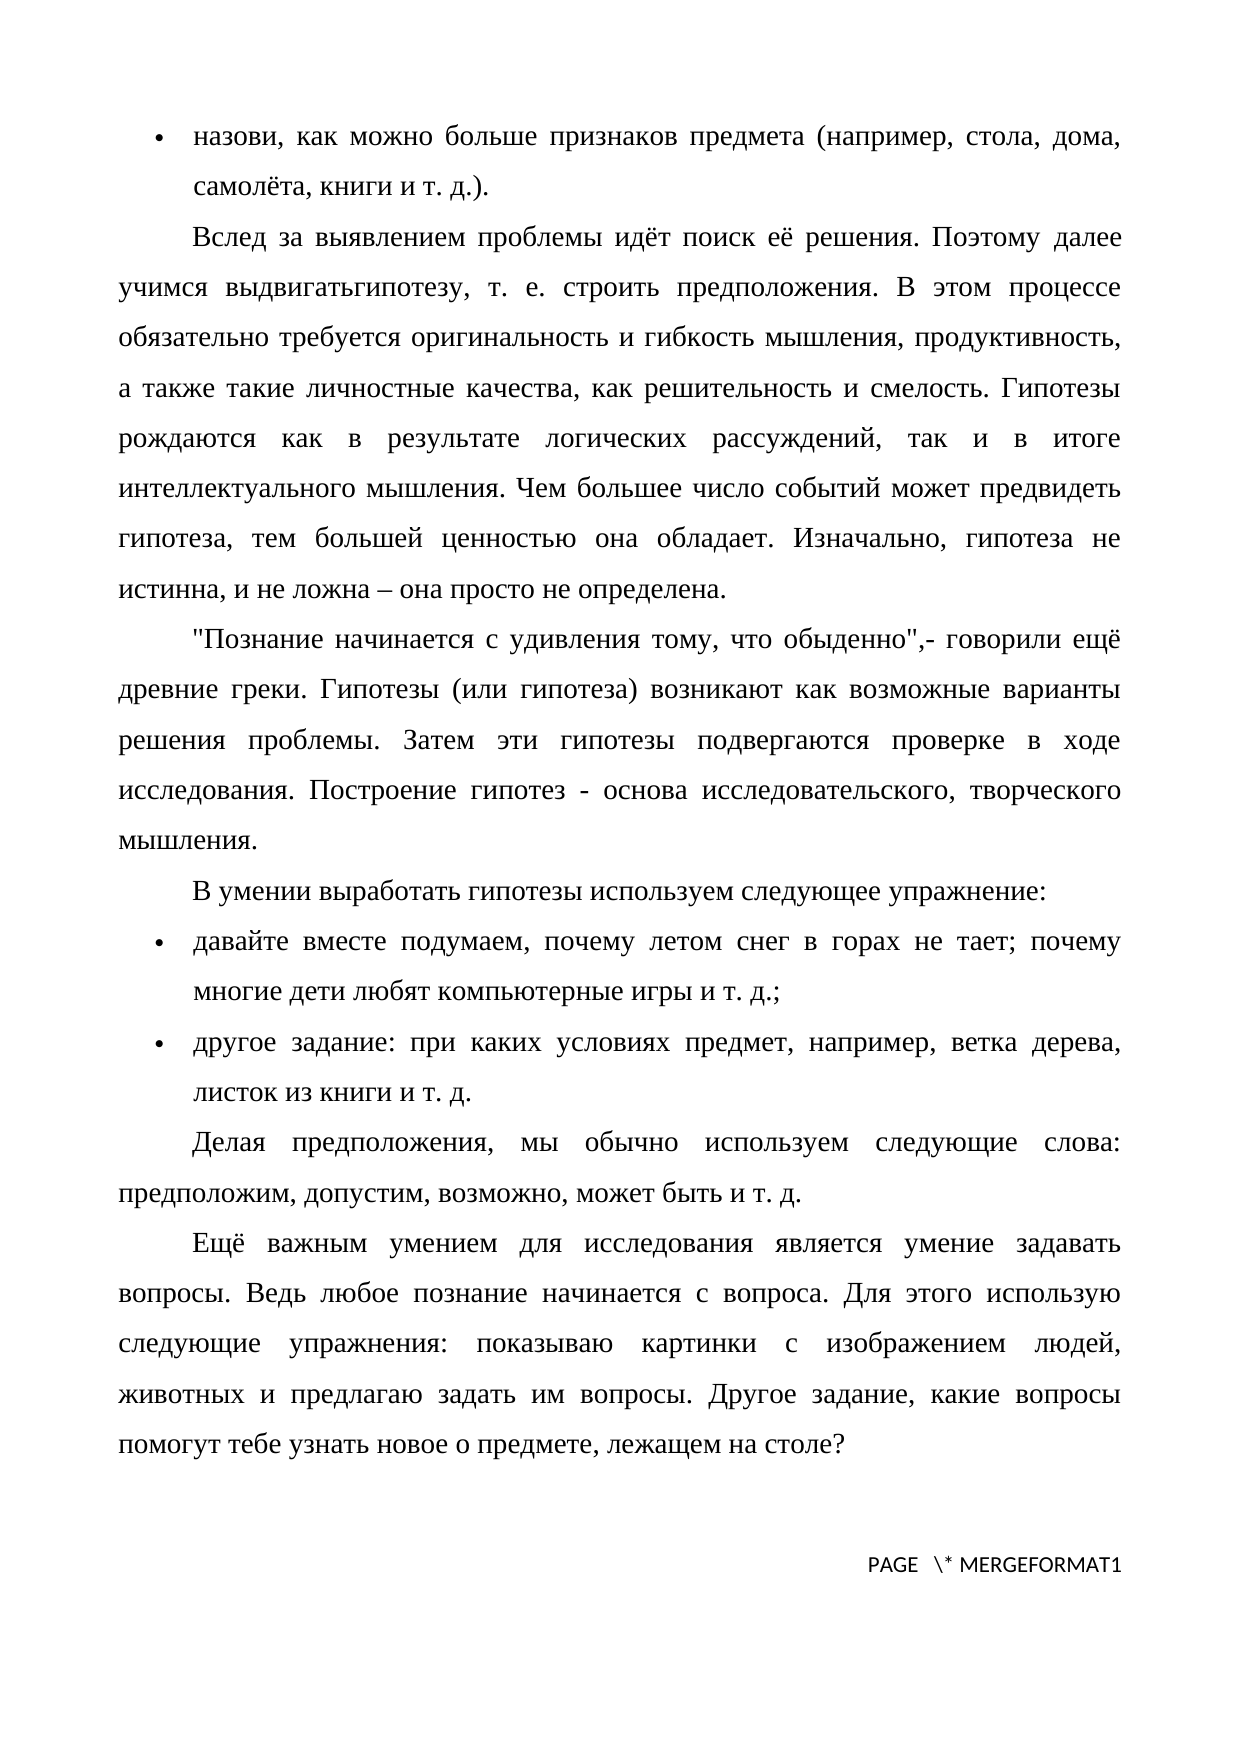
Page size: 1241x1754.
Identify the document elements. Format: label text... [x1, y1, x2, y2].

text Делая предположения, мы обычно используем следующие слова: предположим, допустим, возможно, может быть и т. д. [118, 1124, 1122, 1208]
text "Познание начинается с удивления тому, что обыденно",- говорили ещё древние греки. Гипотезы (или гипотеза) возникают как возможные варианты решения проблемы. Затем эти гипотезы подвергаются проверке в ходе исследования. Построение гипотез - основа исследовательского, творческого мышления. [118, 621, 1122, 856]
text Вслед за выявлением проблемы идёт поиск её решения. Поэтому далее учимся выдвигатьгипотезу, т. е. строить предположения. В этом процессе обязательно требуется оригинальность и гибкость мышления, продуктивность, а также такие личностные качества, как решительность и смелость. Гипотезы рождаются как в результате логических рассуждений, так и в итоге интеллектуального мышления. Чем большее число событий может предвидеть гипотеза, тем большей ценностью она обладает. Изначально, гипотеза не истинна, и не ложна – она просто не определена. [118, 219, 1122, 604]
list назови, как можно больше признаков предмета (например, стола, дома, самолёта, книги и т. д.). [156, 118, 1122, 202]
text В умении выработать гипотезы используем следующее упражнение: [118, 873, 1122, 906]
text Ещё важным умением для исследования является умение задавать вопросы. Ведь любое познание начинается с вопроса. Для этого использую следующие упражнения: показываю картинки с изображением людей, животных и предлагаю задать им вопросы. Другое задание, какие вопросы помогут тебе узнать новое о предмете, лежащем на столе? [118, 1225, 1122, 1460]
list давайте вместе подумаем, почему летом снег в горах не тает; почему многие дети любят компьютерные игры и т. д.; [156, 923, 1122, 1007]
list другое задание: при каких условиях предмет, например, ветка дерева, листок из книги и т. д. [156, 1024, 1122, 1108]
